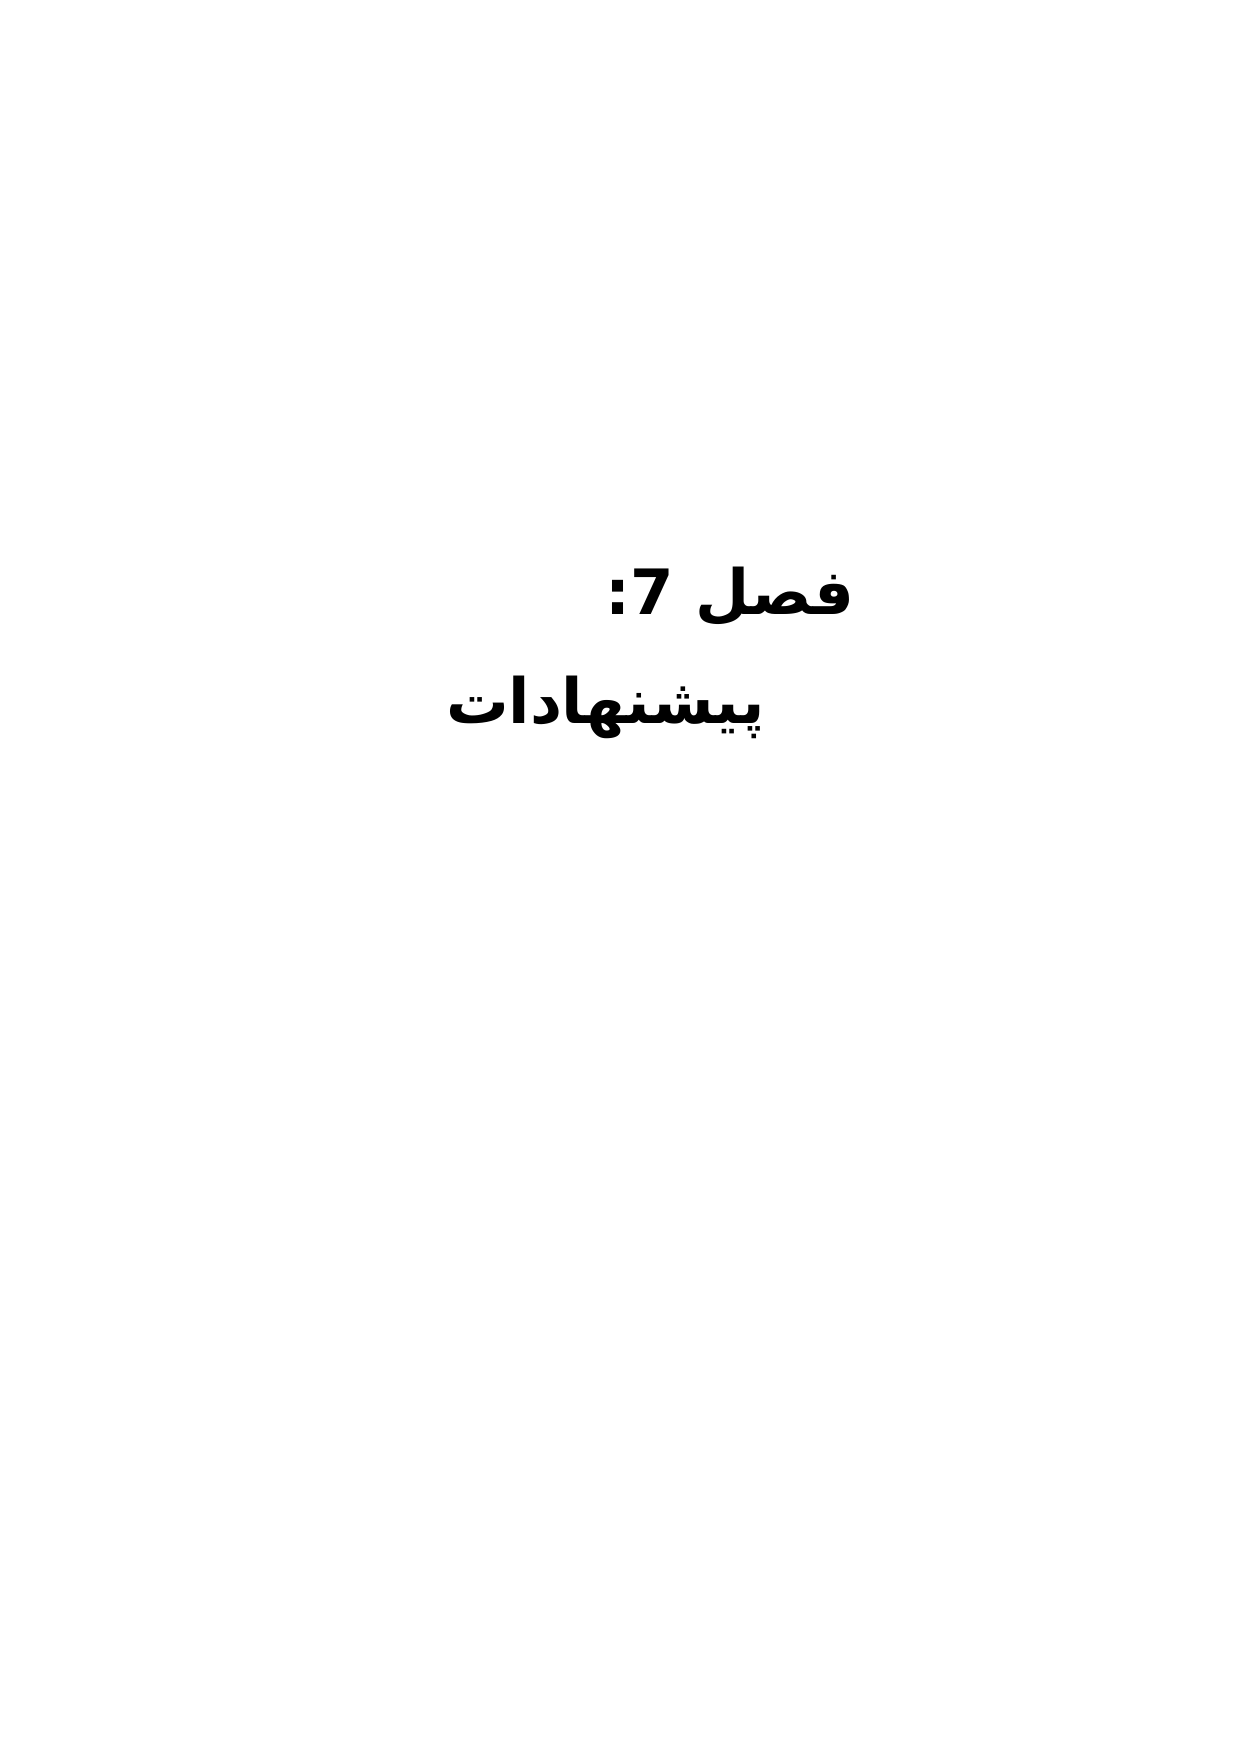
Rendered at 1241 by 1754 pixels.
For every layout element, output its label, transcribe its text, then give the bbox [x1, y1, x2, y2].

text پیشنهادات [148, 556, 1063, 738]
